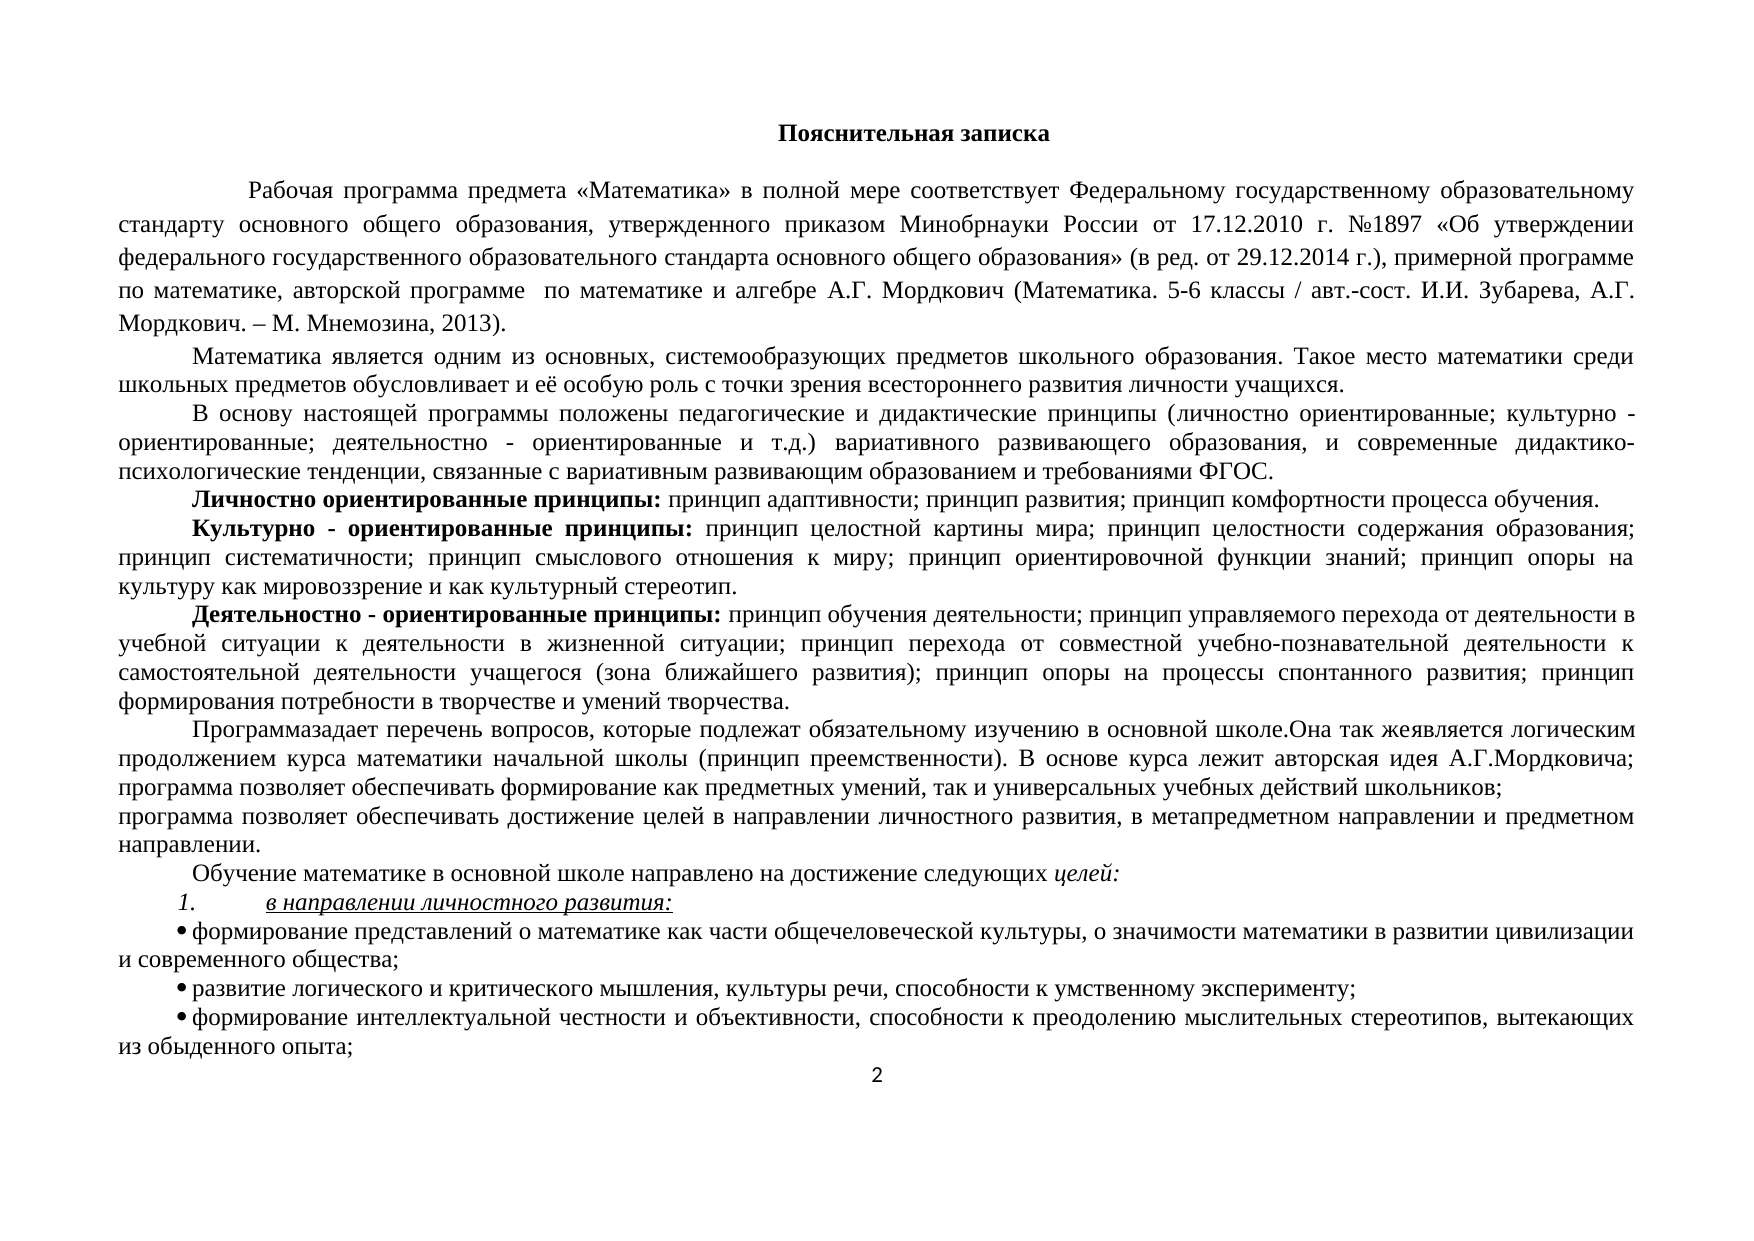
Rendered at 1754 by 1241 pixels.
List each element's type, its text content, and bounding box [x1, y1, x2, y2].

text Программазадает перечень вопросов, которые подлежат обязательному изучению в основной школе.Она так жеявляется логическим продолжением курса математики начальной школы (принцип преемственности). В основе курса лежит авторская идея А.Г.Мордковича; программа позволяет обеспечивать формирование как предметных умений, так и универсальных учебных действий школьников; [118, 714, 1636, 801]
text программа позволяет обеспечивать достижение целей в направлении личностного развития, в метапредметном направлении и предметном направлении. [118, 801, 1636, 858]
text Культурно - ориентированные принципы: принцип целостной картины мира; принцип целостности содержания образования; принцип систематичности; принцип смыслового отношения к миру; принцип ориентировочной функции знаний; принцип опоры на культуру как мировоззрение и как культурный стереотип. [118, 513, 1636, 599]
text Математика является одним из основных, системообразующих предметов школьного образования. Такое место математики среди школьных предметов обусловливает и её особую роль с точки зрения всестороннего развития личности учащихся. [118, 341, 1636, 398]
text Обучение математике в основной школе направлено на достижение следующих целей: [118, 858, 1636, 887]
list развитие логического и критического мышления, культуры речи, способности к умственному эксперименту; [118, 973, 1636, 1002]
text Рабочая программа предмета «Математика» в полной мере соответствует Федеральному государственному образовательному стандарту основного общего образования, утвержденного приказом Минобрнауки России от 17.12.2010 г. №1897 «Об утверждении федерального государственного образовательного стандарта основного общего образования» (в ред. от 29.12.2014 г.), примерной программе по математике, авторской программе по математике и алгебре А.Г. Мордкович (Математика. 5-6 классы / авт.-сост. И.И. Зубарева, А.Г. Мордкович. – М. Мнемозина, 2013). [118, 176, 1636, 336]
list формирование представлений о математике как части общечеловеческой культуры, о значимости математики в развитии цивилизации и современного общества; [118, 916, 1636, 973]
list в направлении личностного развития: [118, 887, 1636, 916]
text Личностно ориентированные принципы: принцип адаптивности; принцип развития; принцип комфортности процесса обучения. [118, 484, 1636, 513]
text В основу настоящей программы положены педагогические и дидактические принципы (личностно ориентированные; культурно - ориентированные; деятельностно - ориентированные и т.д.) вариативного развивающего образования, и современные дидактико-психологические тенденции, связанные с вариативным развивающим образованием и требованиями ФГОС. [118, 398, 1636, 484]
text Пояснительная записка [118, 118, 1636, 147]
text Деятельностно - ориентированные принципы: принцип обучения деятельности; принцип управляемого перехода от деятельности в учебной ситуации к деятельности в жизненной ситуации; принцип перехода от совместной учебно-познавательной деятельности к самостоятельной деятельности учащегося (зона ближайшего развития); принцип опоры на процессы спонтанного развития; принцип формирования потребности в творчестве и умений творчества. [118, 599, 1636, 714]
list формирование интеллектуальной честности и объективности, способности к преодолению мыслительных стереотипов, вытекающих из обыденного опыта; [118, 1002, 1636, 1059]
